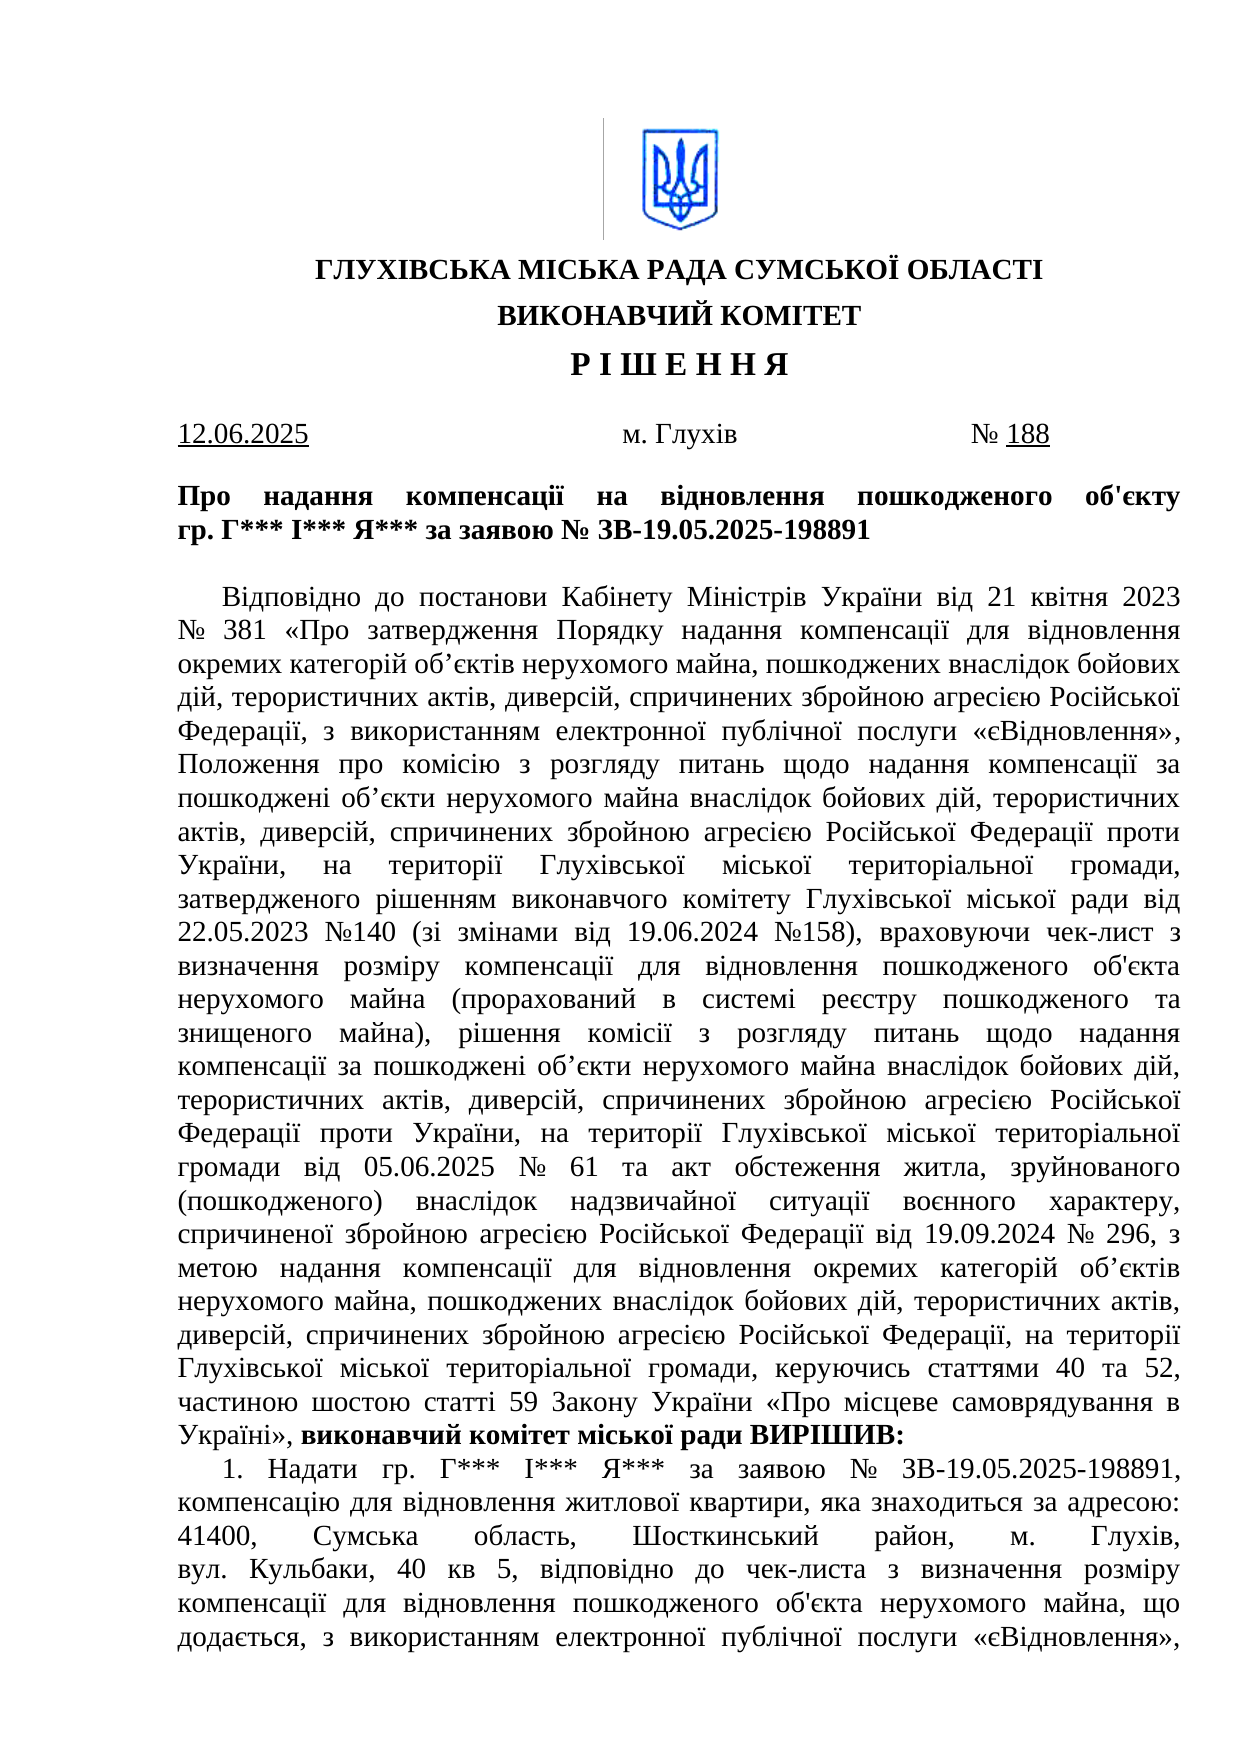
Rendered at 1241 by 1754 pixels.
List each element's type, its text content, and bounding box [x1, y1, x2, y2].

subtitle Про надання компенсації на відновлення пошкодженого об'єкту гр. Г*** І*** Я*** за заявою № ЗВ-19.05.2025-198891 [597, 512, 1181, 545]
picture [603, 118, 755, 240]
subtitle ГЛУХІВСЬКА МІСЬКА РАДА СУМСЬКОЇ ОБЛАСТІ [177, 252, 1181, 286]
text Відповідно до постанови Кабінету Міністрів України від 21 квітня 2023 № 381 «Про затвердження Порядку надання компенсації для відновлення окремих категорій об’єктів нерухомого майна, пошкоджених внаслідок бойових дій, терористичних актів, диверсій, спричинених збройною агресією Російської Федерації, з використанням електронної публічної послуги «єВідновлення», Положення про комісію з розгляду питань щодо надання компенсації за пошкоджені об’єкти нерухомого майна внаслідок бойових дій, терористичних актів, диверсій, спричинених збройною агресією Російської Федерації проти України, на території Глухівської міської територіальної громади, затвердженого рішенням виконавчого комітету Глухівської міської ради від 22.05.2023 №140 (зі змінами від 19.06.2024 №158), враховуючи чек-лист з визначення розміру компенсації для відновлення пошкодженого об'єкта нерухомого майна (прорахований в системі реєстру пошкодженого та знищеного майна), рішення комісії з розгляду питань щодо надання компенсації за пошкоджені об’єкти нерухомого майна внаслідок бойових дій, терористичних актів, диверсій, спричинених збройною агресією Російської Федерації проти України, на території Глухівської міської територіальної громади від 05.06.2025 № 61 та акт обстеження житла, зруйнованого (пошкодженого) внаслідок надзвичайної ситуації воєнного характеру, спричиненої збройною агресією Російської Федерації від 19.09.2024 № 296, з метою надання компенсації для відновлення окремих категорій об’єктів нерухомого майна, пошкоджених внаслідок бойових дій, терористичних актів, диверсій, спричинених збройною агресією Російської Федерації, на території Глухівської міської територіальної громади, керуючись статтями 40 та 52, частиною шостою статті 59 Закону України «Про місцеве самоврядування в Україні», виконавчий комітет міської ради ВИРІШИВ: [177, 579, 1181, 1451]
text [177, 1451, 1181, 1652]
subtitle ВИКОНАВЧИЙ КОМІТЕТ [177, 298, 1181, 332]
subtitle 12.06.2025 м. Глухів № 188 [177, 416, 1181, 449]
subtitle Р І Ш Е Н Н Я [177, 344, 1181, 382]
